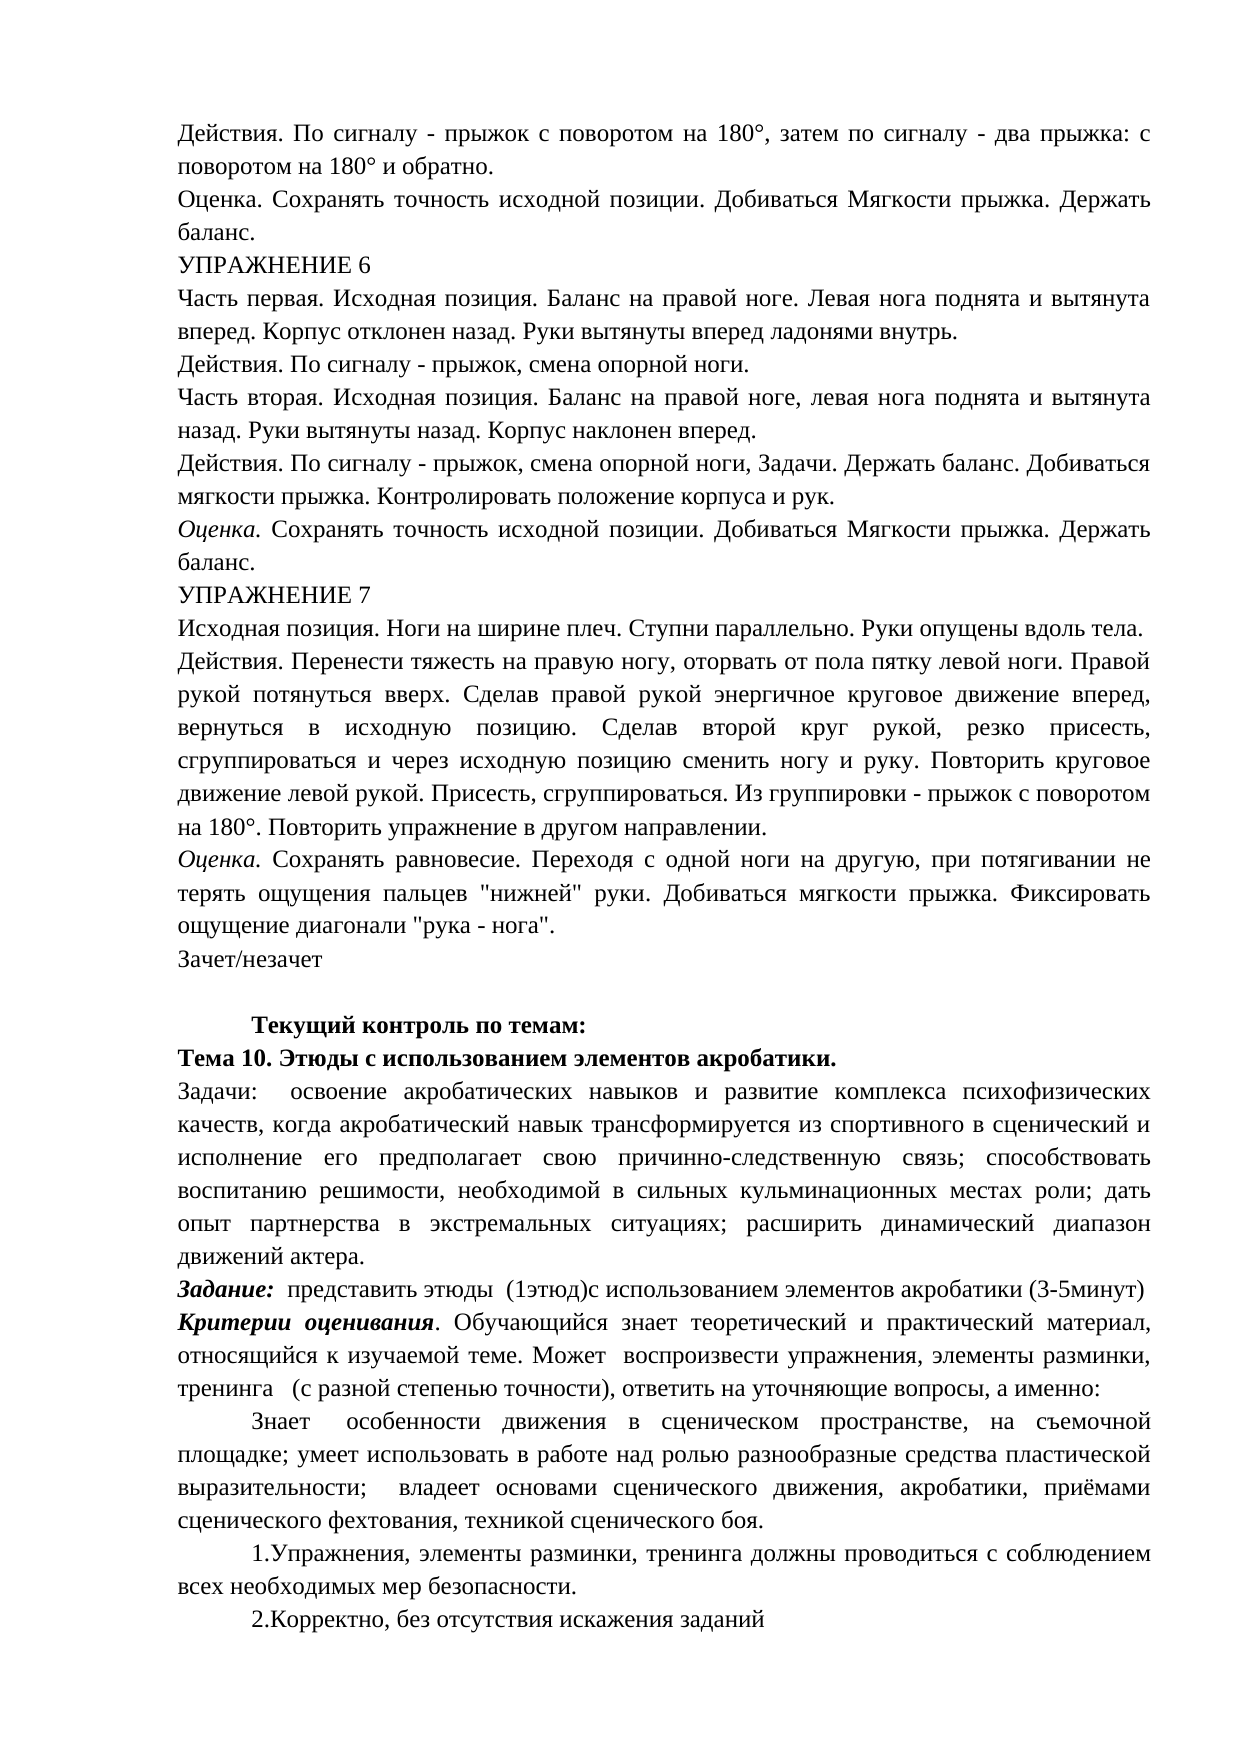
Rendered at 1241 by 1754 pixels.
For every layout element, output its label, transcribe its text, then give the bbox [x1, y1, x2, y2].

text УПРАЖНЕНИЕ 7 [177, 580, 1152, 609]
text Часть первая. Исходная позиция. Баланс на правой ноге. Левая нога поднята и вытянута вперед. Корпус отклонен назад. Руки вытянуты вперед ладонями внутрь. [177, 283, 1152, 345]
text 1.Упражнения, элементы разминки, тренинга должны проводиться с соблюдением всех необходимых мер безопасности. [177, 1538, 1152, 1600]
text Оценка. Сохранять равновесие. Переходя с одной ноги на другую, при потягивании не терять ощущения пальцев "нижней" руки. Добиваться мягкости прыжка. Фиксировать ощущение диагонали "рука - нога". [177, 844, 1152, 939]
text Действия. По сигналу - прыжок с поворотом на 180°, затем по сигналу - два прыжка: с поворотом на 180° и обратно. [177, 118, 1152, 180]
text Зачет/незачет [177, 944, 1152, 972]
text УПРАЖНЕНИЕ 6 [177, 250, 1152, 279]
text Тема 10. Этюды с использованием элементов акробатики. [177, 1043, 1152, 1071]
text Оценка. Сохранять точность исходной позиции. Добиваться Мягкости прыжка. Держать баланс. [177, 184, 1152, 246]
text Действия. По сигналу - прыжок, смена опорной ноги, Задачи. Держать баланс. Добиваться мягкости прыжка. Контролировать положение корпуса и рук. [177, 448, 1152, 510]
text Часть вторая. Исходная позиция. Баланс на правой ноге, левая нога поднята и вытянута назад. Руки вытянуты назад. Корпус наклонен вперед. [177, 382, 1152, 444]
text Исходная позиция. Ноги на ширине плеч. Ступни параллельно. Руки опущены вдоль тела. [177, 613, 1152, 642]
text Знает особенности движения в сценическом пространстве, на съемочной площадке; умеет использовать в работе над ролью разнообразные средства пластической выразительности; владеет основами сценического движения, акробатики, приёмами сценического фехтования, техникой сценического боя. [177, 1406, 1152, 1534]
text Действия. По сигналу - прыжок, смена опорной ноги. [177, 349, 1152, 378]
text 2.Корректно, без отсутствия искажения заданий [177, 1604, 1152, 1633]
text Задачи: освоение акробатических навыков и развитие комплекса психофизических качеств, когда акробатический навык трансформируется из спортивного в сценический и исполнение его предполагает свою причинно-следственную связь; способствовать воспитанию решимости, необходимой в сильных кульминационных местах роли; дать опыт партнерства в экстремальных ситуациях; расширить динамический диапазон движений актера. [177, 1076, 1152, 1269]
text Текущий контроль по темам: [177, 1010, 1152, 1038]
text Действия. Перенести тяжесть на правую ногу, оторвать от пола пятку левой ноги. Правой рукой потянуться вверх. Сделав правой рукой энергичное круговое движение вперед, вернуться в исходную позицию. Сделав второй круг рукой, резко присесть, сгруппироваться и через исходную позицию сменить ногу и руку. Повторить круговое движение левой рукой. Присесть, сгруппироваться. Из группировки - прыжок с поворотом на 180°. Повторить упражнение в другом направлении. [177, 646, 1152, 840]
text Задание: представить этюды (1этюд)с использованием элементов акробатики (3-5минут) [177, 1274, 1152, 1303]
text Оценка. Сохранять точность исходной позиции. Добиваться Мягкости прыжка. Держать баланс. [177, 514, 1152, 576]
